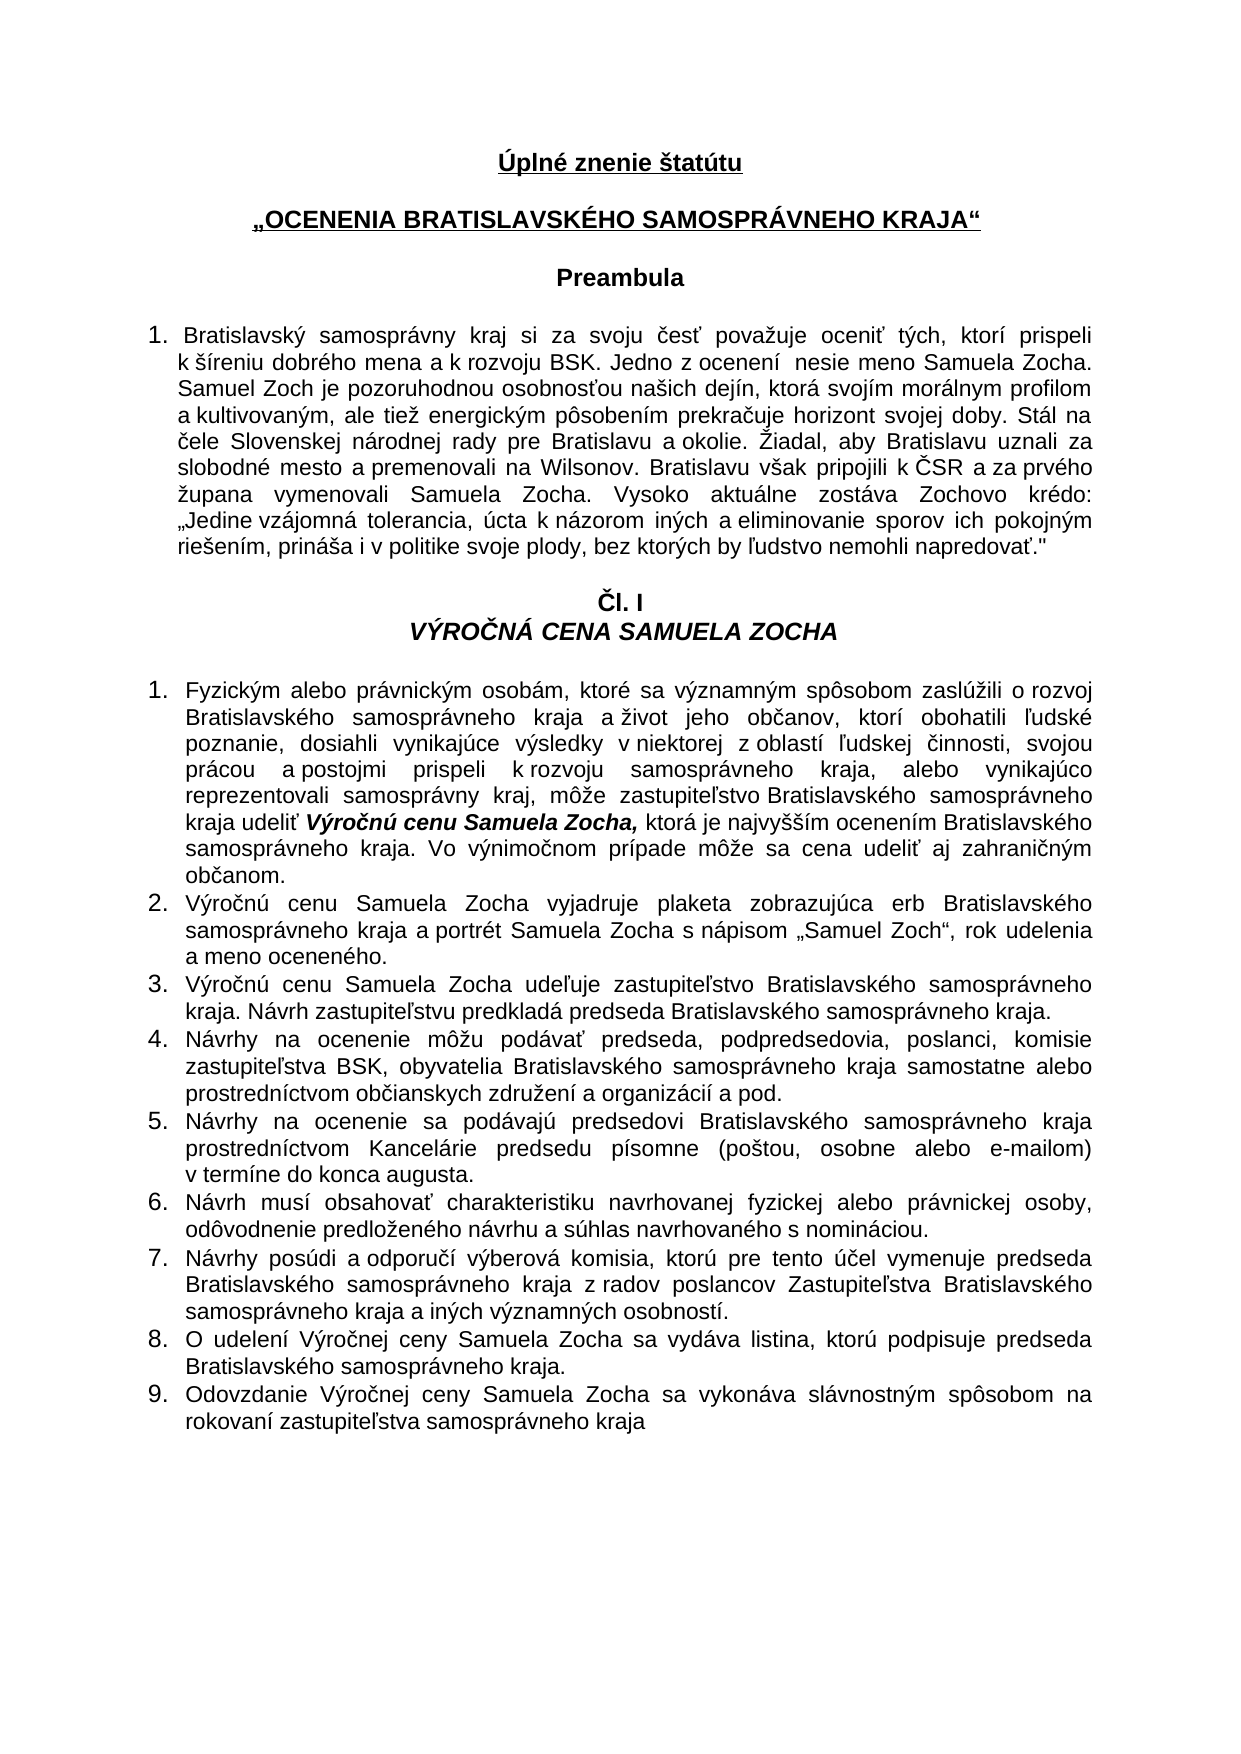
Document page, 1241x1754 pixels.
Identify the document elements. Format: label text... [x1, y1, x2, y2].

list Odovzdanie Výročnej ceny Samuela Zocha sa vykonáva slávnostným spôsobom na rokovaní zastupiteľstva samosprávneho kraja [148, 1379, 1093, 1434]
list Návrhy na ocenenie sa podávajú predsedovi Bratislavského samosprávneho kraja prostredníctvom Kancelárie predsedu písomne (poštou, osobne alebo e-mailom) v termíne do konca augusta. [148, 1106, 1093, 1187]
list Návrhy posúdi a odporučí výberová komisia, ktorú pre tento účel vymenuje predseda Bratislavského samosprávneho kraja z radov poslancov Zastupiteľstva Bratislavského samosprávneho kraja a iných významných osobností. [148, 1242, 1093, 1324]
text 1. Bratislavský samosprávny kraj si za svoju česť považuje oceniť tých, ktorí prispeli k šíreniu dobrého mena a k rozvoju BSK. Jedno z ocenení nesie meno Samuela Zocha. Samuel Zoch je pozoruhodnou osobnosťou našich dejín, ktorá svojím morálnym profilom a kultivovaným, ale tiež energickým pôsobením prekračuje horizont svojej doby. Stál na čele Slovenskej národnej rady pre Bratislavu a okolie. Žiadal, aby Bratislavu uznali za slobodné mesto a premenovali na Wilsonov. Bratislavu však pripojili k ČSR a za prvého župana vymenovali Samuela Zocha. Vysoko aktuálne zostáva Zochovo krédo: „Jedine vzájomná tolerancia, úcta k názorom iných a eliminovanie sporov ich pokojným riešením, prináša i v politike svoje plody, bez ktorých by ľudstvo nemohli napredovať." [148, 320, 1093, 560]
list Návrhy na ocenenie môžu podávať predseda, podpredsedovia, poslanci, komisie zastupiteľstva BSK, obyvatelia Bratislavského samosprávneho kraja samostatne alebo prostredníctvom občianskych združení a organizácií a pod. [148, 1024, 1093, 1106]
list Výročnú cenu Samuela Zocha vyjadruje plaketa zobrazujúca erb Bratislavského samosprávneho kraja a portrét Samuela Zocha s nápisom „Samuel Zoch“, rok udelenia a meno oceneného. [148, 888, 1093, 969]
list O udelení Výročnej ceny Samuela Zocha sa vydáva listina, ktorú podpisuje predseda Bratislavského samosprávneho kraja. [148, 1324, 1093, 1379]
list Výročnú cenu Samuela Zocha udeľuje zastupiteľstvo Bratislavského samosprávneho kraja. Návrh zastupiteľstvu predkladá predseda Bratislavského samosprávneho kraja. [148, 969, 1093, 1024]
text VÝROČNÁ CENA SAMUELA ZOCHA [148, 617, 1093, 646]
text Čl. I [148, 588, 1093, 617]
list Fyzickým alebo právnickým osobám, ktoré sa významným spôsobom zaslúžili o rozvoj Bratislavského samosprávneho kraja a život jeho občanov, ktorí obohatili ľudské poznanie, dosiahli vynikajúce výsledky v niektorej z oblastí ľudskej činnosti, svojou prácou a postojmi prispeli k rozvoju samosprávneho kraja, alebo vynikajúco reprezentovali samosprávny kraj, môže zastupiteľstvo Bratislavského samosprávneho kraja udeliť Výročnú cenu Samuela Zocha, ktorá je najvyšším ocenením Bratislavského samosprávneho kraja. Vo výnimočnom prípade môže sa cena udeliť aj zahraničným občanom. [148, 675, 1093, 888]
list Návrh musí obsahovať charakteristiku navrhovanej fyzickej alebo právnickej osoby, odôvodnenie predloženého návrhu a súhlas navrhovaného s nomináciou. [148, 1187, 1093, 1242]
text „OCENENIA BRATISLAVSKÉHO SAMOSPRÁVNEHO KRAJA“ [148, 205, 1093, 234]
text Preambula [148, 263, 1093, 291]
text Úplné znenie štatútu [148, 148, 1093, 176]
